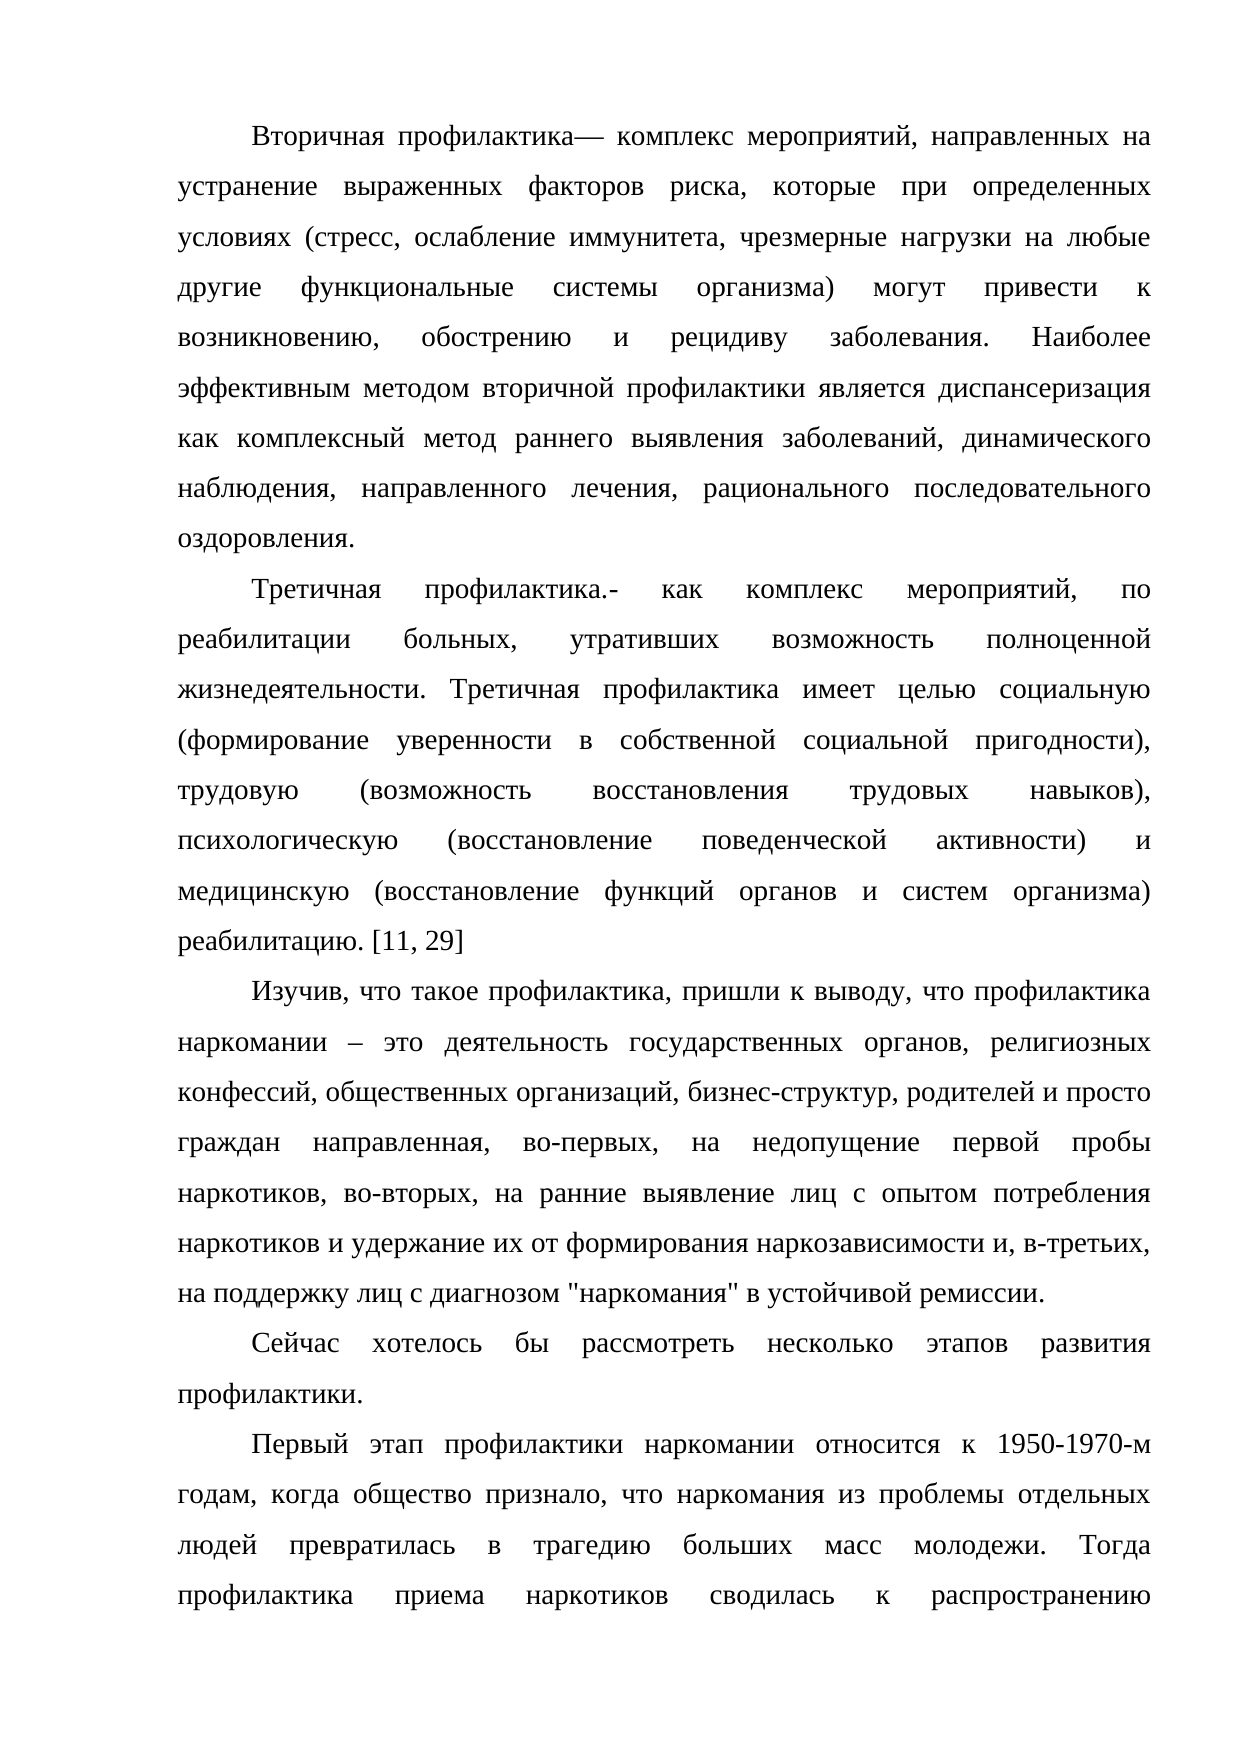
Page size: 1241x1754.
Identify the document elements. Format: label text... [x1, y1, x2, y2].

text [177, 1426, 1152, 1611]
text Изучив, что такое профилактика, пришли к выводу, что профилактика наркомании – это деятельность государственных органов, религиозных конфессий, общественных организаций, бизнес-структур, родителей и просто граждан направленная, во-первых, на недопущение первой пробы наркотиков, во-вторых, на ранние выявление лиц с опытом потребления наркотиков и удержание их от формирования наркозависимости и, в-третьих, на поддержку лиц с диагнозом "наркомания" в устойчивой ремиссии. [177, 973, 1152, 1309]
text Вторичная профилактика— комплекс мероприятий, направленных на устранение выраженных факторов риска, которые при определенных условиях (стресс, ослабление иммунитета, чрезмерные нагрузки на любые другие функциональные системы организма) могут привести к возникновению, обострению и рецидиву заболевания. Наиболее эффективным методом вторичной профилактики является диспансеризация как комплексный метод раннего выявления заболеваний, динамического наблюдения, направленного лечения, рационального последовательного оздоровления. [177, 118, 1152, 554]
text Третичная профилактика.- как комплекс мероприятий, по реабилитации больных, утративших возможность полноценной жизнедеятельности. Третичная профилактика имеет целью социальную (формирование уверенности в собственной социальной пригодности), трудовую (возможность восстановления трудовых навыков), психологическую (восстановление поведенческой активности) и медицинскую (восстановление функций органов и систем организма) реабилитацию. [11, 29] [177, 571, 1152, 957]
text Сейчас хотелось бы рассмотреть несколько этапов развития профилактики. [177, 1326, 1152, 1409]
